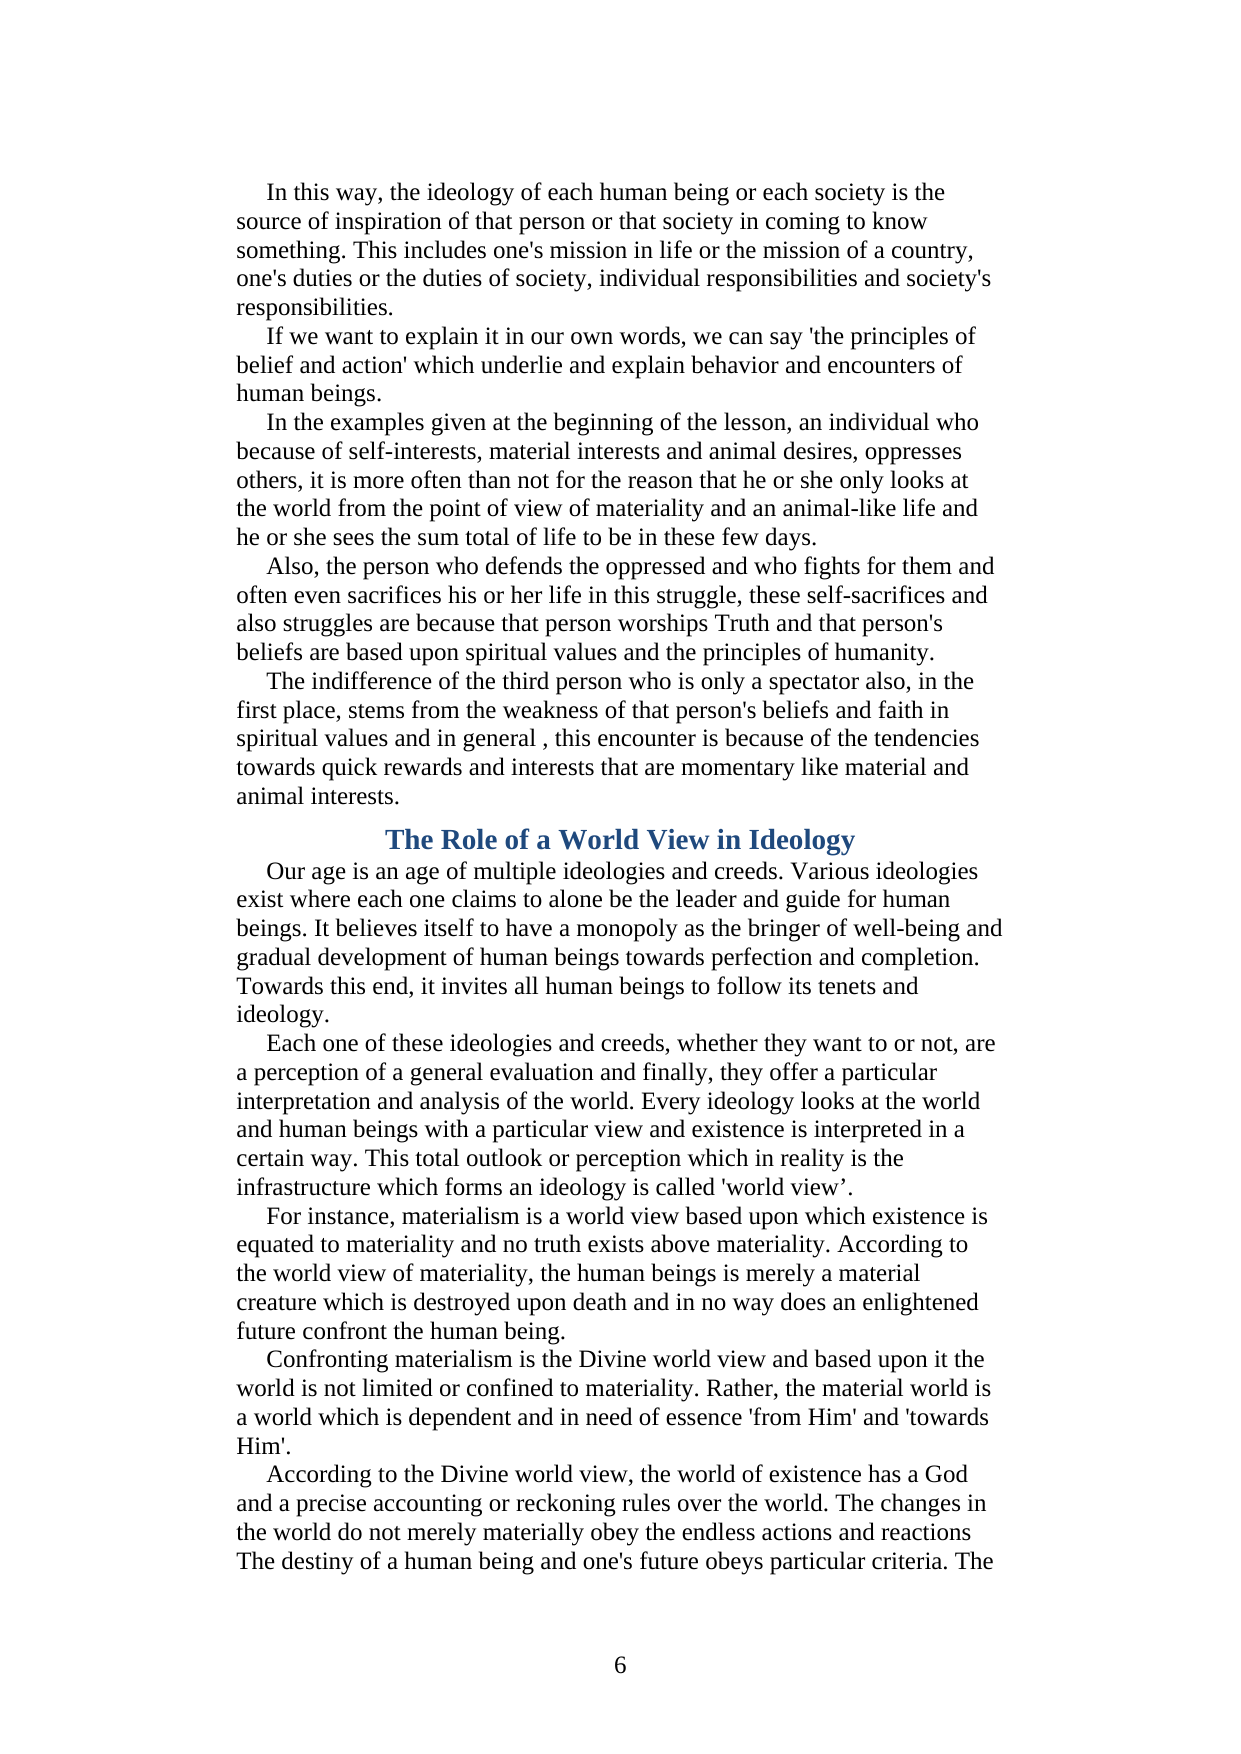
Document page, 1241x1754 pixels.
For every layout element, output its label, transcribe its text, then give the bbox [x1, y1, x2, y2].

text If we want to explain it in our own words, we can say 'the principles of belief and action' which underlie and explain behavior and encounters of human beings. [236, 321, 1004, 407]
text In the examples given at the beginning of the lesson, an individual who because of self-interests, material interests and animal desires, oppresses others, it is more often than not for the reason that he or she only looks at the world from the point of view of materiality and an animal-like life and he or she sees the sum total of life to be in these few days. [236, 407, 1004, 551]
text In this way, the ideology of each human being or each society is the source of inspiration of that person or that society in coming to know something. This includes one's mission in life or the mission of a country, one's duties or the duties of society, individual responsibilities and society's responsibilities. [236, 177, 1004, 321]
text Confronting materialism is the Divine world view and based upon it the world is not limited or confined to materiality. Rather, the material world is a world which is dependent and in need of essence 'from Him' and 'towards Him'. [236, 1344, 1004, 1459]
text The indifference of the third person who is only a spectator also, in the first place, stems from the weakness of that person's beliefs and faith in spiritual values and in general , this encounter is because of the tendencies towards quick rewards and interests that are momentary like material and animal interests. [236, 666, 1004, 810]
subtitle The Role of a World View in Ideology [236, 822, 1004, 856]
text Our age is an age of multiple ideologies and creeds. Various ideologies exist where each one claims to alone be the leader and guide for human beings. It believes itself to have a monopoly as the bringer of well-being and gradual development of human beings towards perfection and completion. Towards this end, it invites all human beings to follow its tenets and ideology. [236, 856, 1004, 1028]
text Each one of these ideologies and creeds, whether they want to or not, are a perception of a general evaluation and finally, they offer a particular interpretation and analysis of the world. Every ideology looks at the world and human beings with a particular view and existence is interpreted in a certain way. This total outlook or perception which in reality is the infrastructure which forms an ideology is called 'world view’. [236, 1028, 1004, 1201]
text Also, the person who defends the oppressed and who fights for them and often even sacrifices his or her life in this struggle, these self-sacrifices and also struggles are because that person worships Truth and that person's beliefs are based upon spiritual values and the principles of humanity. [236, 551, 1004, 666]
text For instance, materialism is a world view based upon which existence is equated to materiality and no truth exists above materiality. According to the world view of materiality, the human beings is merely a material creature which is destroyed upon death and in no way does an enlightened future confront the human being. [236, 1201, 1004, 1344]
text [236, 1459, 1004, 1574]
